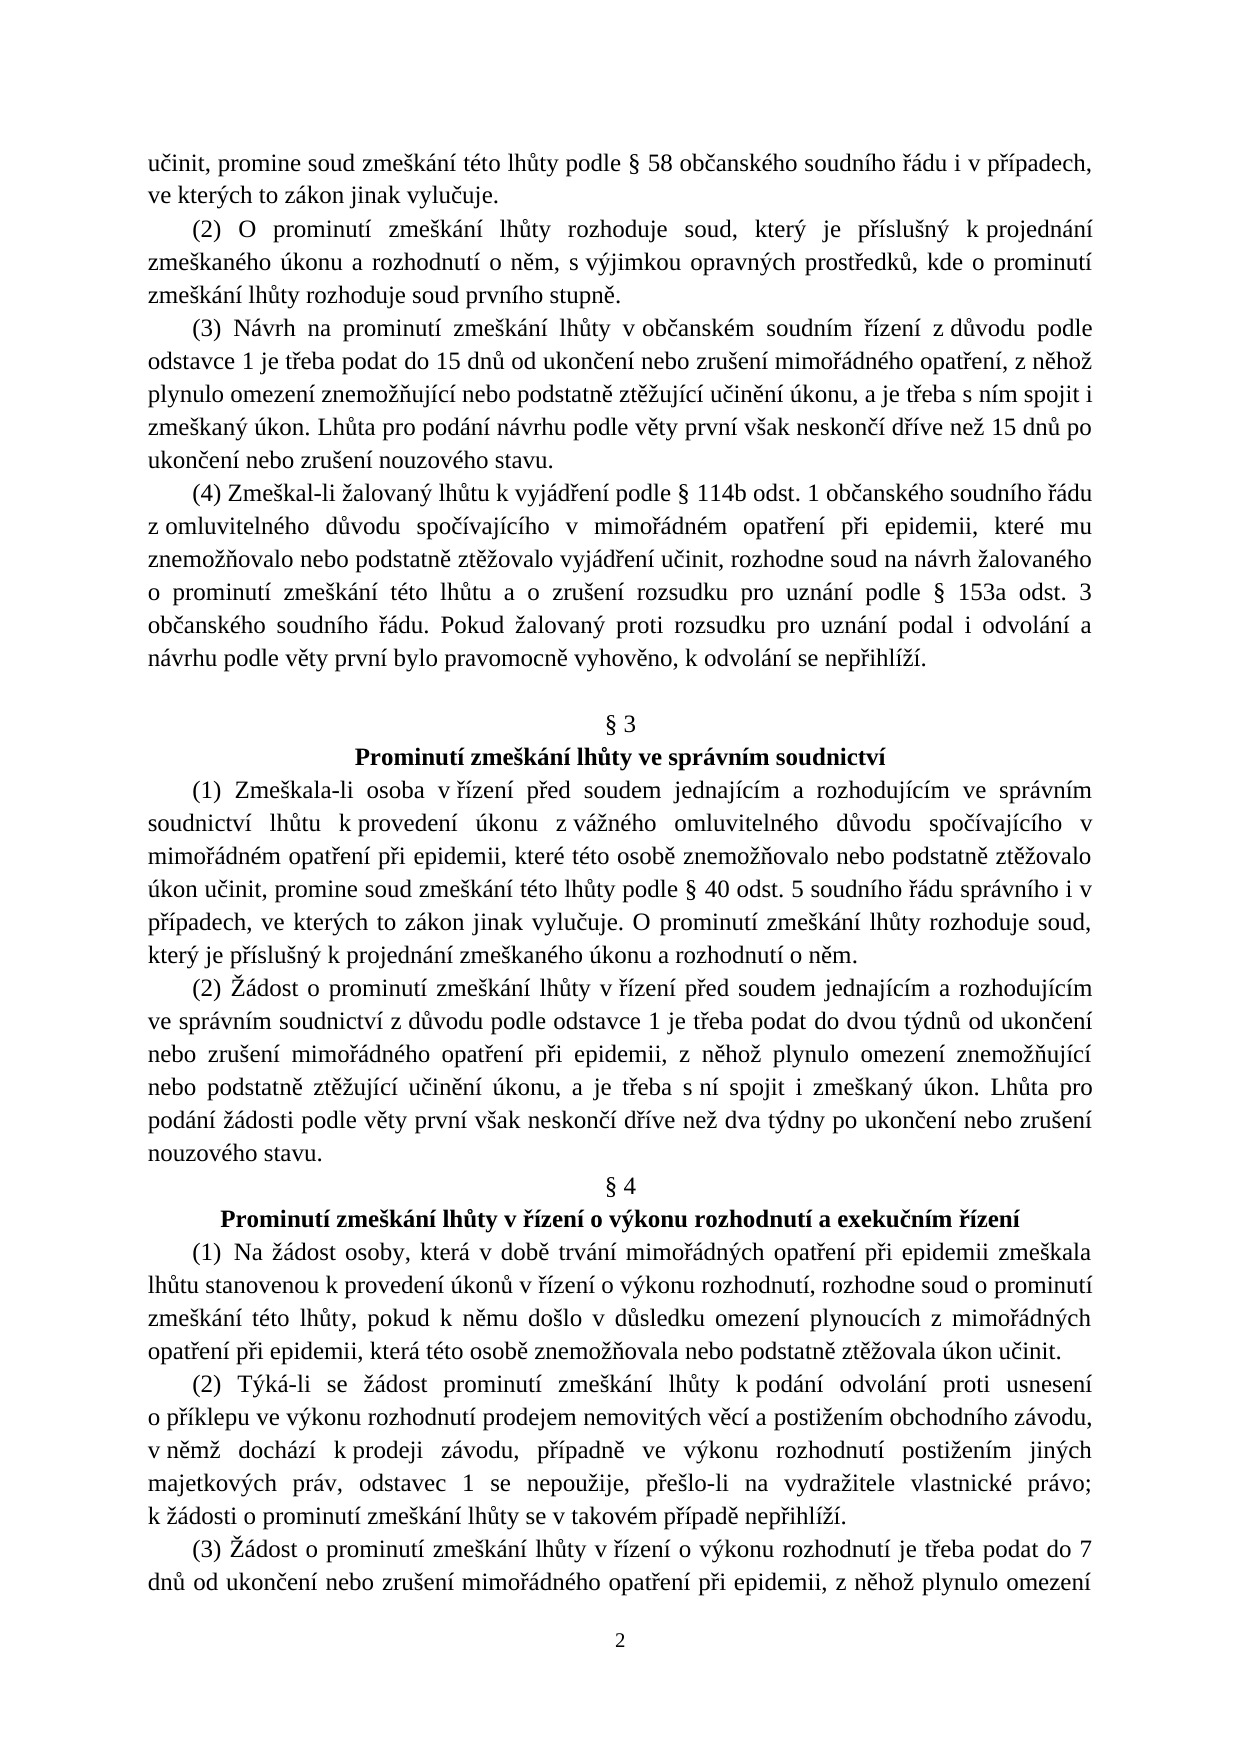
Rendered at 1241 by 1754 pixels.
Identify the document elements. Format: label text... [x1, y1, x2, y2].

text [148, 148, 1093, 209]
text § 4 [148, 1171, 1093, 1200]
text (2) Týká-li se žádost prominutí zmeškání lhůty k podání odvolání proti usnesení o příklepu ve výkonu rozhodnutí prodejem nemovitých věcí a postižením obchodního závodu, v němž dochází k prodeji závodu, případně ve výkonu rozhodnutí postižením jiných majetkových práv, odstavec 1 se nepoužije, přešlo-li na vydražitele vlastnické právo; k žádosti o prominutí zmeškání lhůty se v takovém případě nepřihlíží. [148, 1369, 1093, 1530]
text (3) Návrh na prominutí zmeškání lhůty v občanském soudním řízení z důvodu podle odstavce 1 je třeba podat do 15 dnů od ukončení nebo zrušení mimořádného opatření, z něhož plynulo omezení znemožňující nebo podstatně ztěžující učinění úkonu, a je třeba s ním spojit i zmeškaný úkon. Lhůta pro podání návrhu podle věty první však neskončí dříve než 15 dnů po ukončení nebo zrušení nouzového stavu. [148, 313, 1093, 473]
list Žádost o prominutí zmeškání lhůty v řízení před soudem jednajícím a rozhodujícím ve správním soudnictví z důvodu podle odstavce 1 je třeba podat do dvou týdnů od ukončení nebo zrušení mimořádného opatření při epidemii, z něhož plynulo omezení znemožňující nebo podstatně ztěžující učinění úkonu, a je třeba s ní spojit i zmeškaný úkon. Lhůta pro podání žádosti podle věty první však neskončí dříve než dva týdny po ukončení nebo zrušení nouzového stavu. [148, 973, 1093, 1167]
text (4) Zmeškal-li žalovaný lhůtu k vyjádření podle § 114b odst. 1 občanského soudního řádu z omluvitelného důvodu spočívajícího v mimořádném opatření při epidemii, které mu znemožňovalo nebo podstatně ztěžovalo vyjádření učinit, rozhodne soud na návrh žalovaného o prominutí zmeškání této lhůtu a o zrušení rozsudku pro uznání podle § 153a odst. 3 občanského soudního řádu. Pokud žalovaný proti rozsudku pro uznání podal i odvolání a návrhu podle věty první bylo pravomocně vyhověno, k odvolání se nepřihlíží. [148, 478, 1093, 672]
text Prominutí zmeškání lhůty v řízení o výkonu rozhodnutí a exekučním řízení [148, 1204, 1093, 1233]
text (2) O prominutí zmeškání lhůty rozhoduje soud, který je příslušný k projednání zmeškaného úkonu a rozhodnutí o něm, s výjimkou opravných prostředků, kde o prominutí zmeškání lhůty rozhoduje soud prvního stupně. [148, 214, 1093, 308]
subtitle Prominutí zmeškání lhůty ve správním soudnictví [148, 742, 1093, 771]
text (1) Na žádost osoby, která v době trvání mimořádných opatření při epidemii zmeškala lhůtu stanovenou k provedení úkonů v řízení o výkonu rozhodnutí, rozhodne soud o prominutí zmeškání této lhůty, pokud k němu došlo v důsledku omezení plynoucích z mimořádných opatření při epidemii, která této osobě znemožňovala nebo podstatně ztěžovala úkon učinit. [148, 1237, 1093, 1365]
text § 3 [148, 709, 1093, 738]
list Zmeškala-li osoba v řízení před soudem jednajícím a rozhodujícím ve správním soudnictví lhůtu k provedení úkonu z vážného omluvitelného důvodu spočívajícího v mimořádném opatření při epidemii, které této osobě znemožňovalo nebo podstatně ztěžovalo úkon učinit, promine soud zmeškání této lhůty podle § 40 odst. 5 soudního řádu správního i v případech, ve kterých to zákon jinak vylučuje. O prominutí zmeškání lhůty rozhoduje soud, který je příslušný k projednání zmeškaného úkonu a rozhodnutí o něm. [148, 775, 1093, 969]
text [148, 1534, 1093, 1596]
